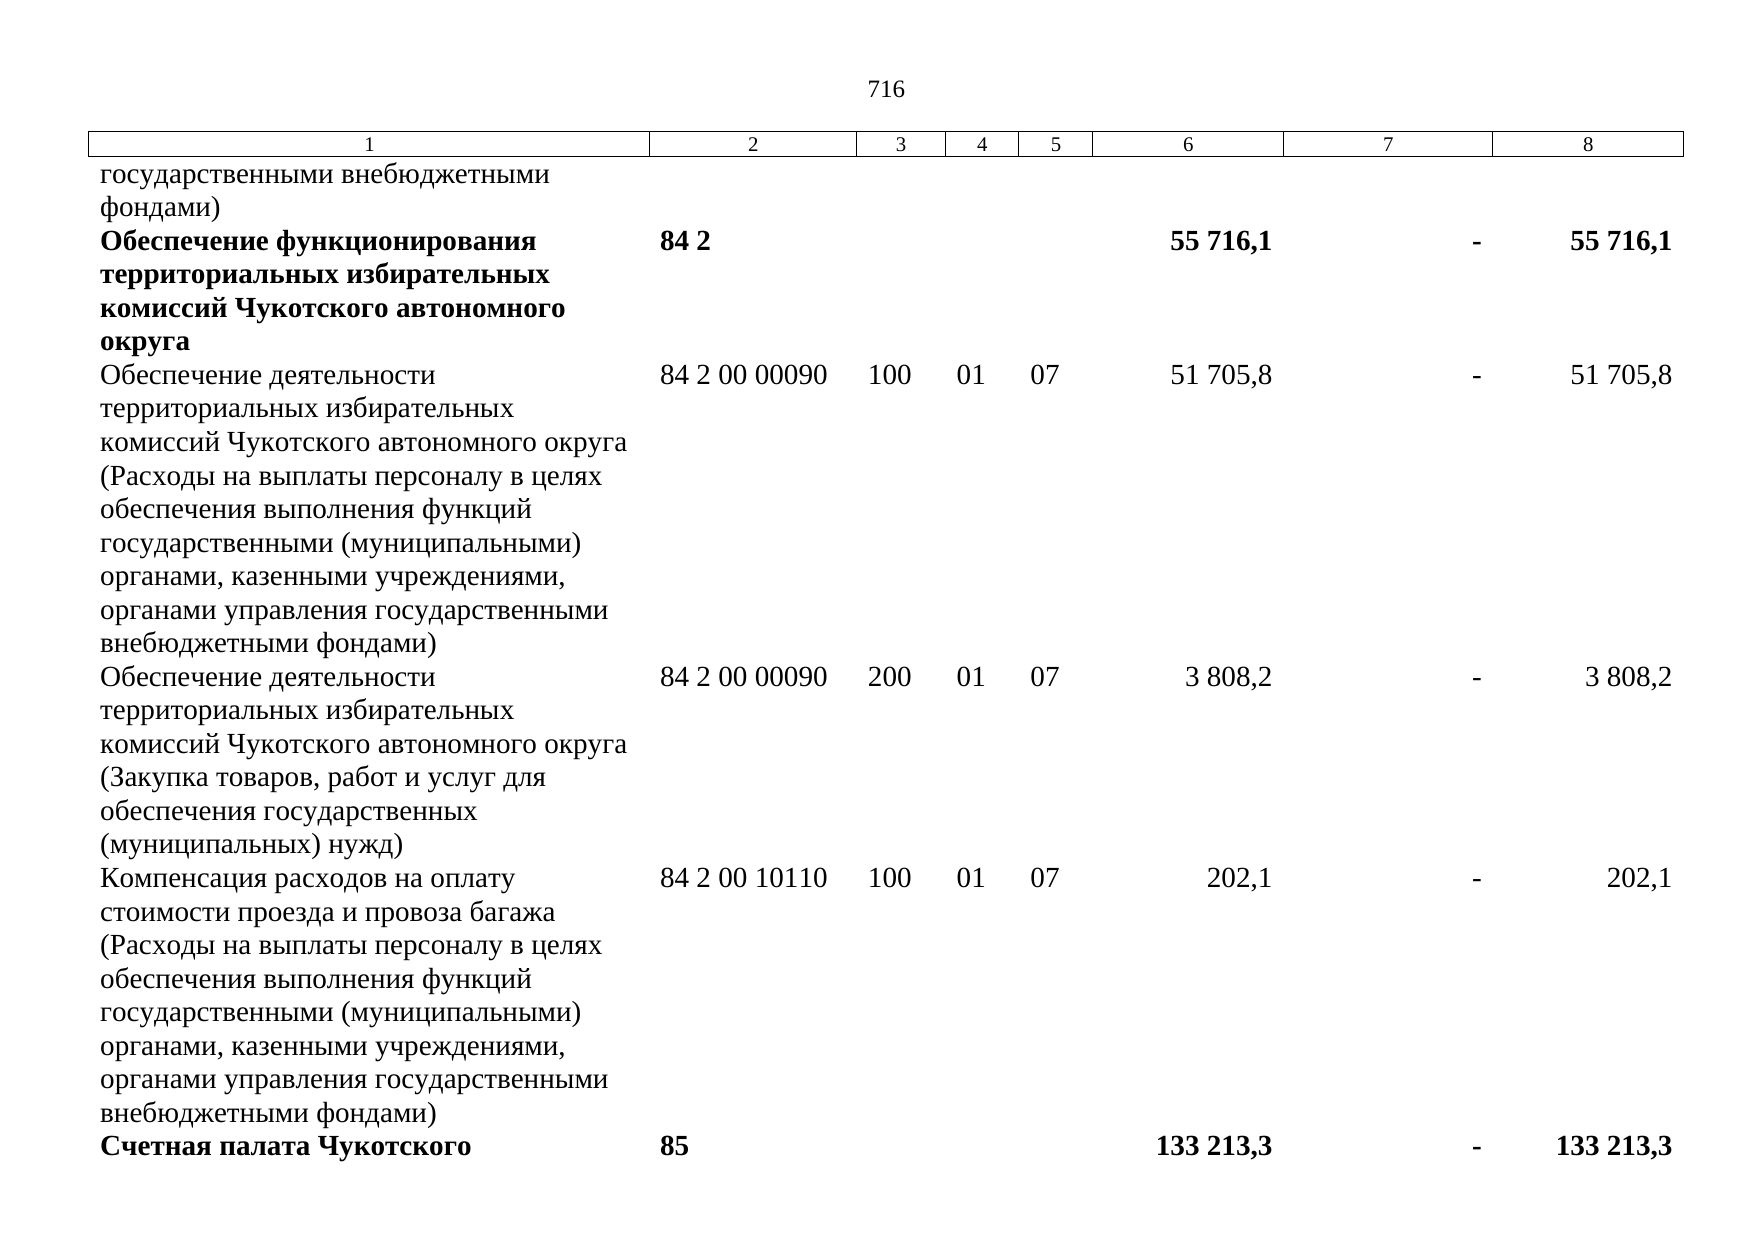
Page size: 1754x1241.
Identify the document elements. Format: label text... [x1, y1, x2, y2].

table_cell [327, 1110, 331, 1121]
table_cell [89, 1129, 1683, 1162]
table_header 4 [946, 132, 1018, 156]
table_header 1 [89, 132, 649, 156]
table_header 5 [1019, 132, 1092, 156]
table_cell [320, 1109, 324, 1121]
table_header 8 [1493, 132, 1683, 156]
table_header 2 [650, 132, 856, 156]
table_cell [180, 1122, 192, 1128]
table_header 6 [1093, 132, 1283, 156]
table_header 7 [1284, 132, 1492, 156]
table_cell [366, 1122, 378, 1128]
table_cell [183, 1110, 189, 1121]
table_header 3 [857, 132, 945, 156]
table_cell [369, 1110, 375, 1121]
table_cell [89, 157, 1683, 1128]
